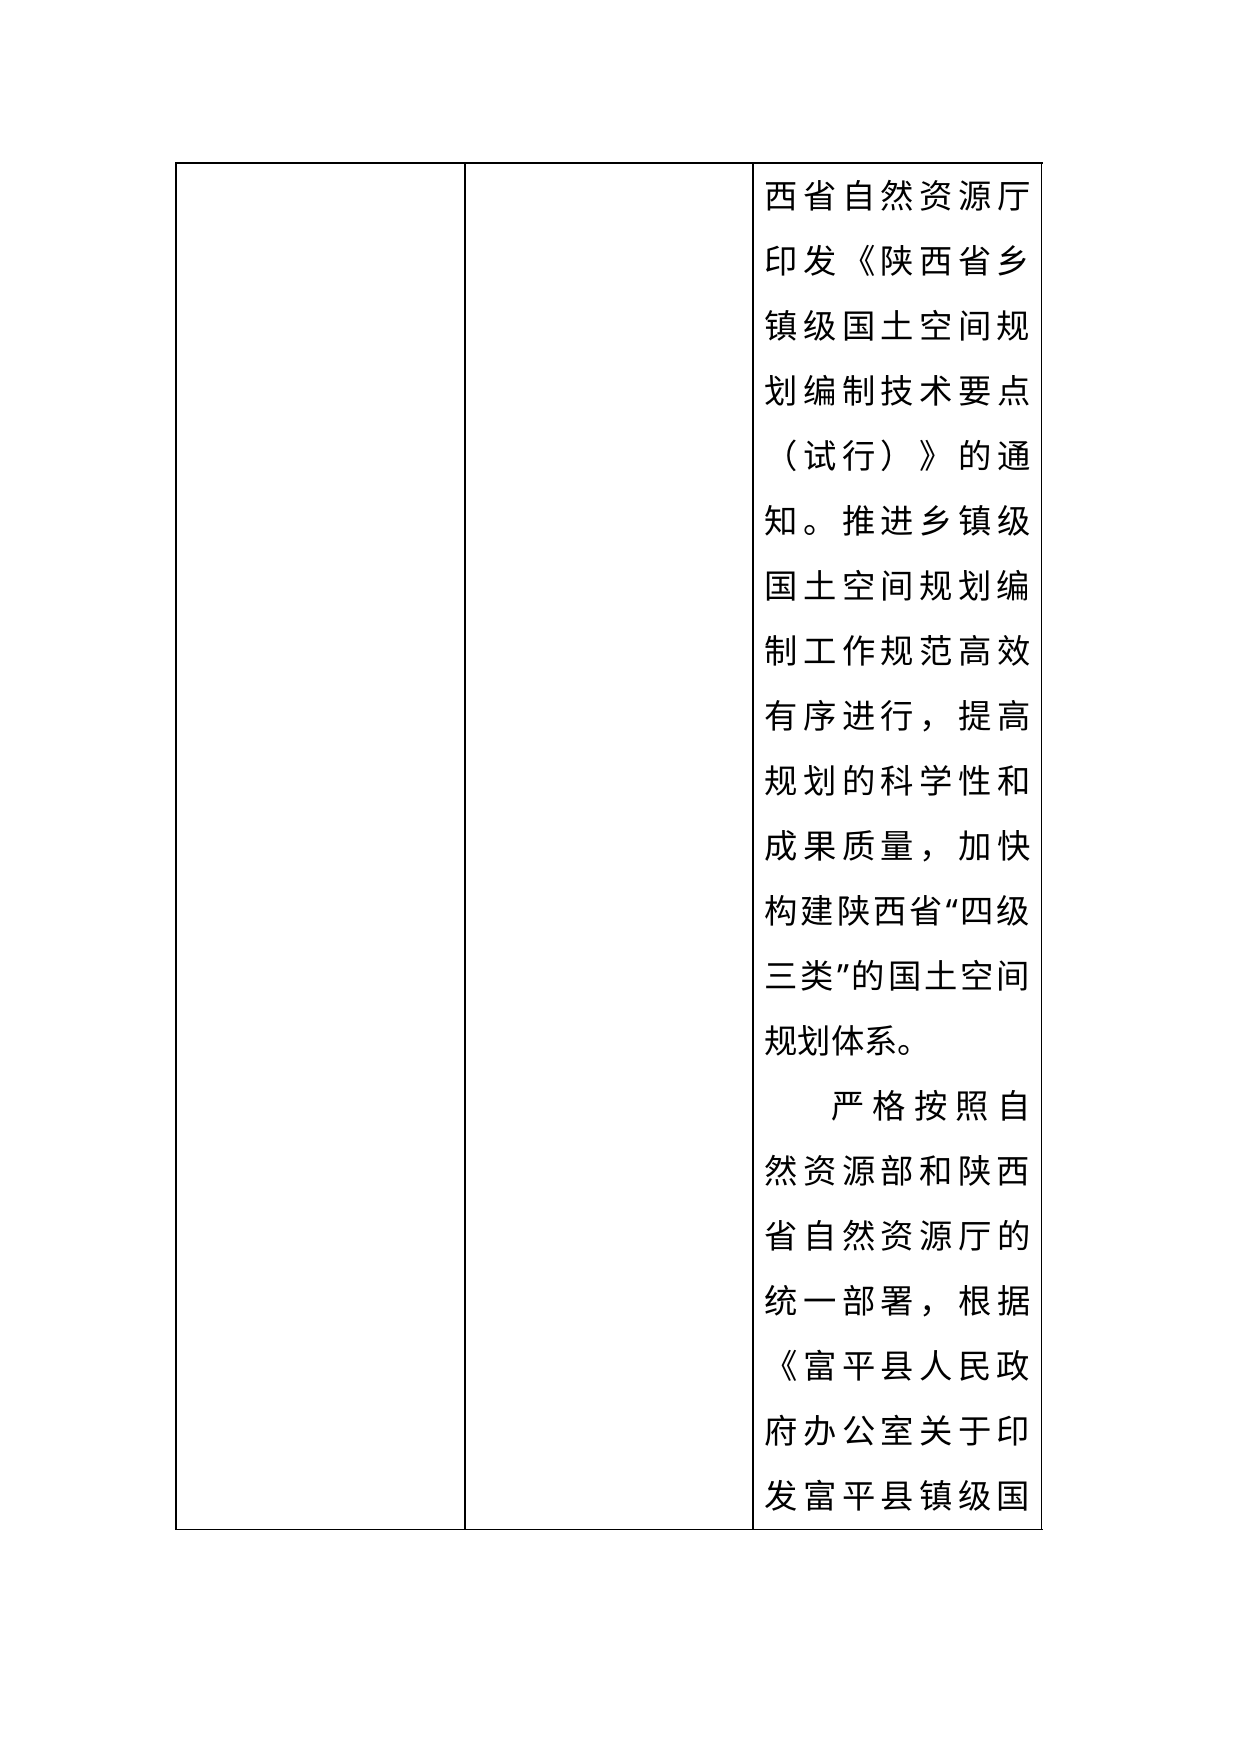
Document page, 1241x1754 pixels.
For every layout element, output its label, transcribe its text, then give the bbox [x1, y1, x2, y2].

table_cell [466, 164, 752, 1528]
table_cell 1 [177, 164, 464, 1528]
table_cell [754, 164, 1041, 1528]
